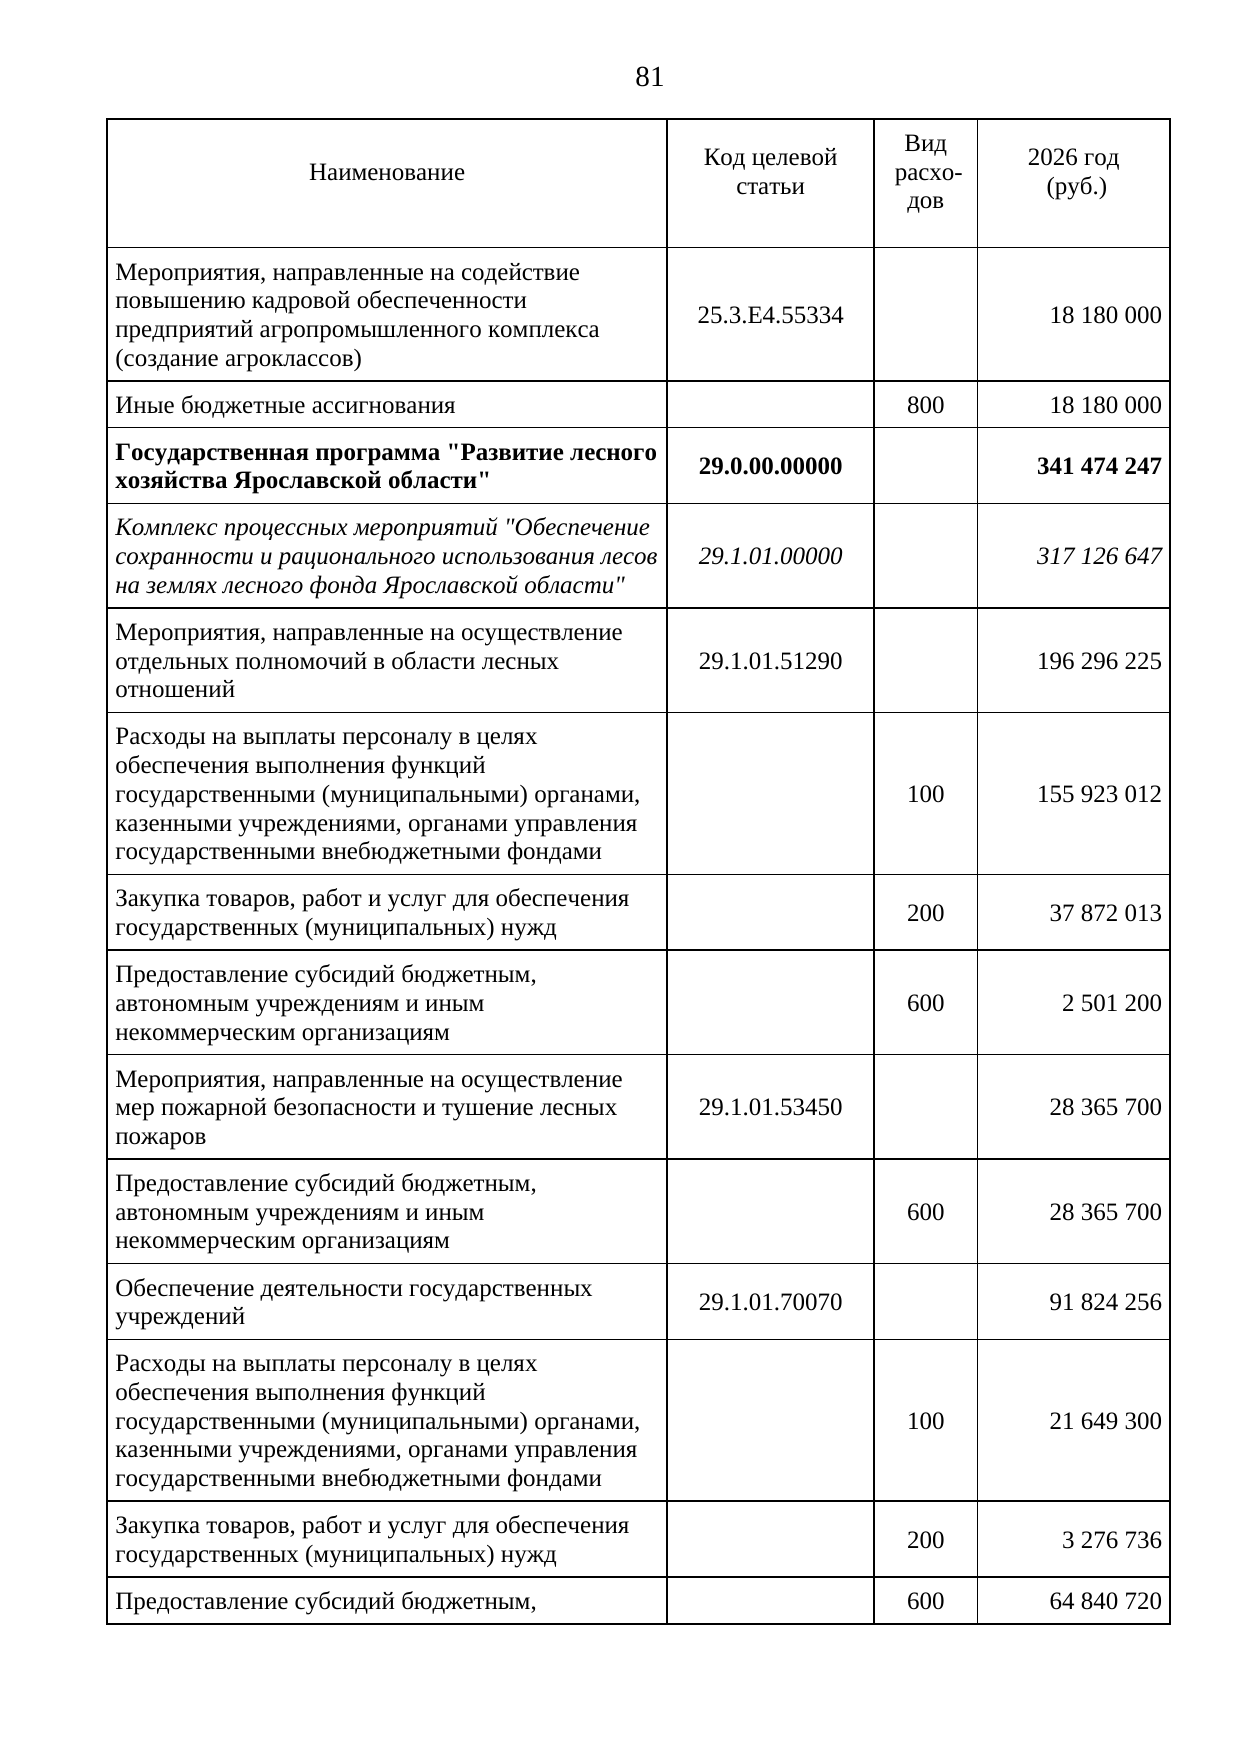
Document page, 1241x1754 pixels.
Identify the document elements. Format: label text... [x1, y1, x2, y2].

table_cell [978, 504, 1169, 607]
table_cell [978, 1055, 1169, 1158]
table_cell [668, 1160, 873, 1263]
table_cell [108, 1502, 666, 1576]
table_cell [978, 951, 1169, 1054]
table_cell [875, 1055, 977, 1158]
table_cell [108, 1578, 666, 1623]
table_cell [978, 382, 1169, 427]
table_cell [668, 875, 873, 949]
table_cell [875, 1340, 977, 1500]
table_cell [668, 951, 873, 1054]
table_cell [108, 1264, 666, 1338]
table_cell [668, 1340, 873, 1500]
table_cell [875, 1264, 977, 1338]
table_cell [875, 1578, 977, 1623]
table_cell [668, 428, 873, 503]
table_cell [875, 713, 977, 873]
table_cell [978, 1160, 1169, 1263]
table_header Код целевой статьи [668, 120, 873, 247]
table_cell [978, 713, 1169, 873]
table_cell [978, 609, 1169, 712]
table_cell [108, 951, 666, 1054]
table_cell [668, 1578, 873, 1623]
table_header Вид расхо- дов [875, 120, 977, 247]
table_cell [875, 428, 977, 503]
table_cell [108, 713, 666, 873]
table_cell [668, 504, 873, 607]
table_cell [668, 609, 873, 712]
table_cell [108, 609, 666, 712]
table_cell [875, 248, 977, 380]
table_header Наименование [108, 120, 666, 247]
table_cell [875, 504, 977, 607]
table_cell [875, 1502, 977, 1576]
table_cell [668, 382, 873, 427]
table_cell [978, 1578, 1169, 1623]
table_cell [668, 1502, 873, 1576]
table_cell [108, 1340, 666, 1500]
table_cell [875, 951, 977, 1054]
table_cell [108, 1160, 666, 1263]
table_header 2026 год (руб.) [978, 120, 1169, 247]
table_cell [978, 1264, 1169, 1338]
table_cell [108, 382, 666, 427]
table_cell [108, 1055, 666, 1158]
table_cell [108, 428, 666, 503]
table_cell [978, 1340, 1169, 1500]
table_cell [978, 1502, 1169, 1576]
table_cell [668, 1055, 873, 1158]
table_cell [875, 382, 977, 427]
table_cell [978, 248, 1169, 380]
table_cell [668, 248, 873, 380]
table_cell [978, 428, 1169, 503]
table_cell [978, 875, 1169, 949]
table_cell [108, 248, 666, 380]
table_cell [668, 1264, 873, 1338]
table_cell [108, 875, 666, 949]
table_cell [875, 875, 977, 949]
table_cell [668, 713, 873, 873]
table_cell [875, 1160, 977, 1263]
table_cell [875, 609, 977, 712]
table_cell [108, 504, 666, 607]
